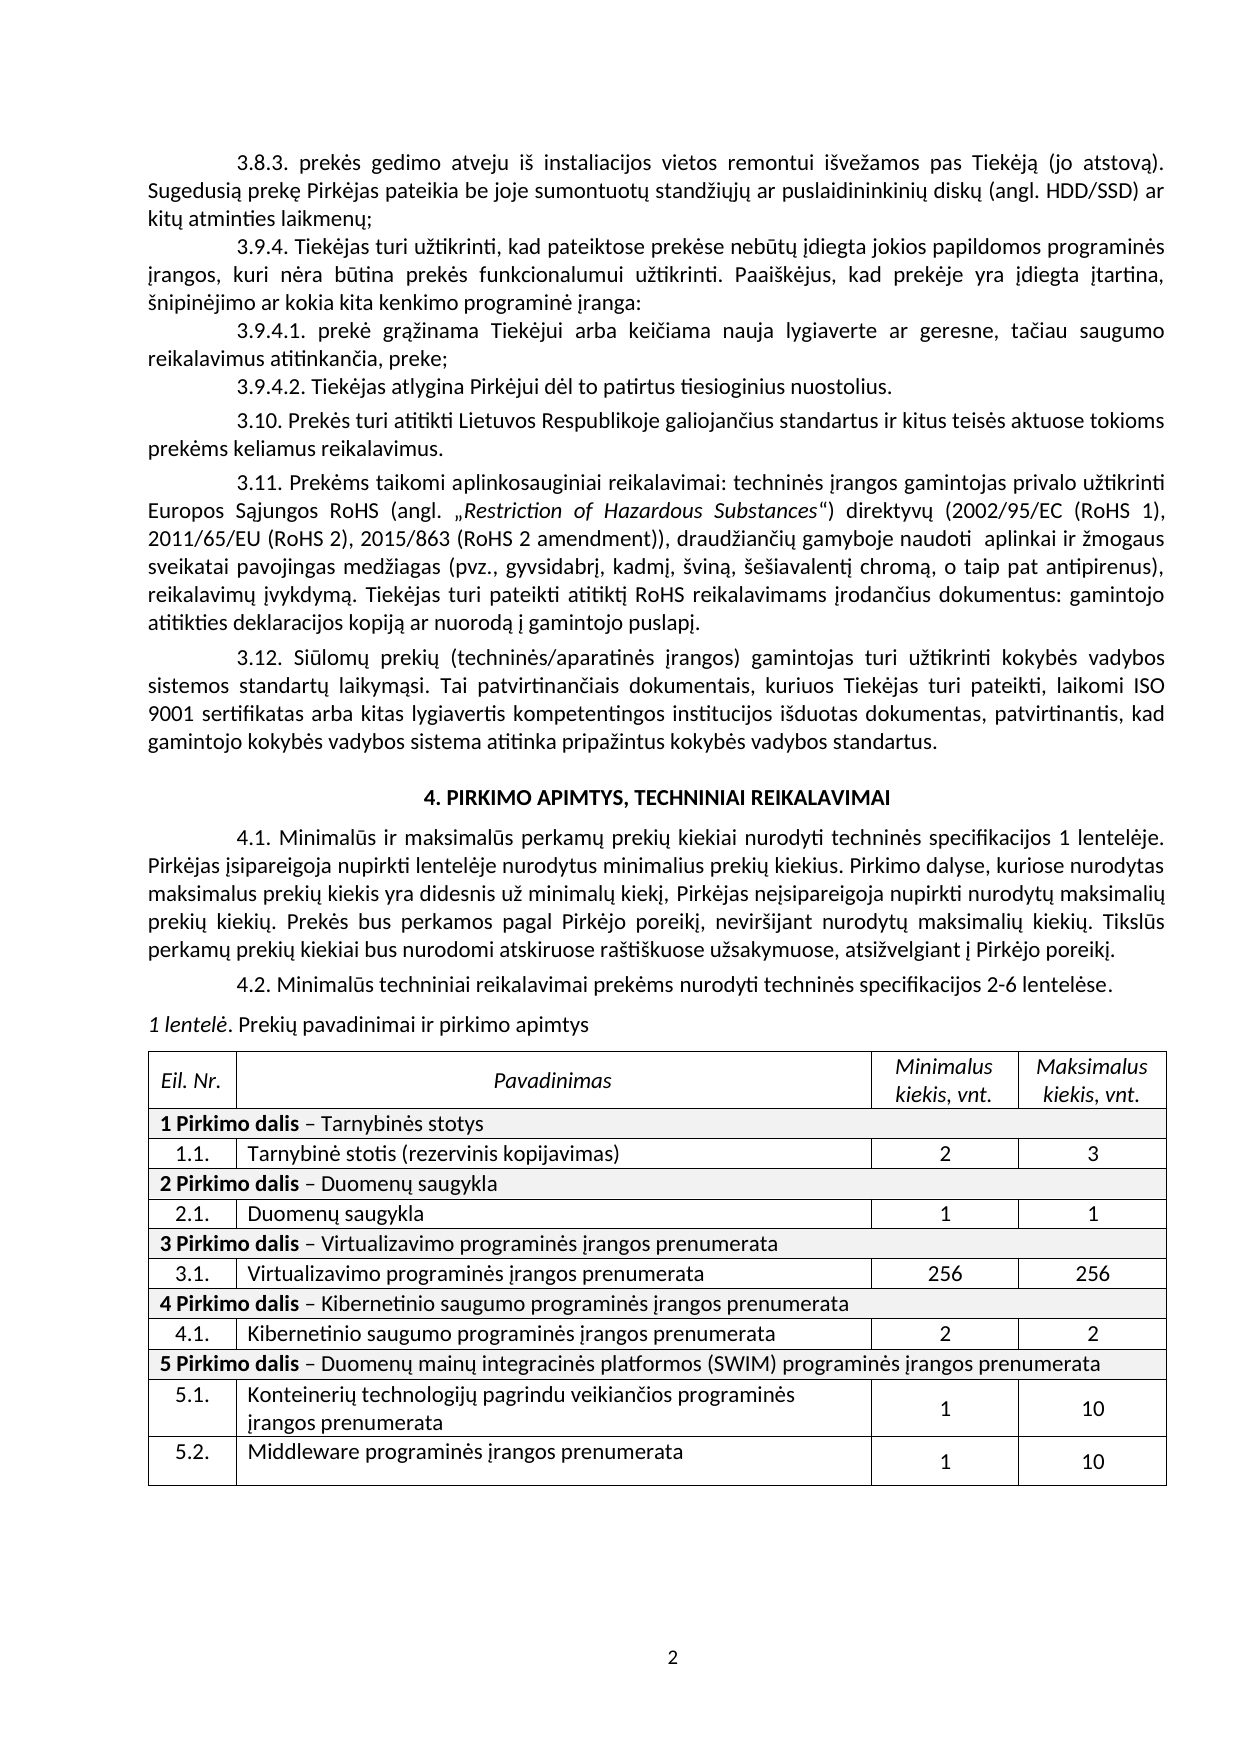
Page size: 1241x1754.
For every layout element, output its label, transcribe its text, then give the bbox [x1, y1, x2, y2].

text 1 lentelė. Prekių pavadinimai ir pirkimo apimtys [148, 1010, 1122, 1038]
table_cell 1 [872, 1380, 1018, 1436]
table_cell 3 [1019, 1139, 1166, 1168]
text 3.11. Prekėms taikomi aplinkosauginiai reikalavimai: techninės įrangos gamintojas privalo užtikrinti Europos Sąjungos RoHS (angl. „Restriction of Hazardous Substances“) direktyvų (2002/95/EC (RoHS 1), 2011/65/EU (RoHS 2), 2015/863 (RoHS 2 amendment)), draudžiančių gamyboje naudoti aplinkai ir žmogaus sveikatai pavojingas medžiagas (pvz., gyvsidabrį, kadmį, šviną, šešiavalentį chromą, o taip pat antipirenus), reikalavimų įvykdymą. Tiekėjas turi pateikti atitiktį RoHS reikalavimams įrodančius dokumentus: gamintojo atitikties deklaracijos kopiją ar nuorodą į gamintojo puslapį. [148, 468, 1166, 637]
table_header Maksimalus kiekis, vnt. [1019, 1052, 1166, 1108]
text 3.12. Siūlomų prekių (techninės/aparatinės įrangos) gamintojas turi užtikrinti kokybės vadybos sistemos standartų laikymąsi. Tai patvirtinančiais dokumentais, kuriuos Tiekėjas turi pateikti, laikomi ISO 9001 sertifikatas arba kitas lygiavertis kompetentingos institucijos išduotas dokumentas, patvirtinantis, kad gamintojo kokybės vadybos sistema atitinka pripažintus kokybės vadybos standartus. [148, 643, 1166, 755]
table_cell 5.2. [149, 1437, 236, 1485]
table_cell Tarnybinė stotis (rezervinis kopijavimas) [237, 1139, 871, 1168]
table_cell Konteinerių technologijų pagrindu veikiančios programinės įrangos prenumerata [237, 1380, 871, 1436]
table_header Minimalus kiekis, vnt. [872, 1052, 1018, 1108]
table_cell 5.1. [149, 1380, 236, 1436]
table_header Eil. Nr. [149, 1052, 236, 1108]
table_cell 1.1. [149, 1139, 236, 1168]
table_cell 1 [872, 1200, 1018, 1228]
table_cell Duomenų saugykla [237, 1200, 871, 1228]
table_cell 2 Pirkimo dalis – Duomenų saugykla [149, 1169, 1166, 1198]
text 3.8.3. prekės gedimo atveju iš instaliacijos vietos remontui išvežamos pas Tiekėją (jo atstovą). Sugedusią prekę Pirkėjas pateikia be joje sumontuotų standžiųjų ar puslaidininkinių diskų (angl. HDD/SSD) ar kitų atminties laikmenų; [148, 148, 1166, 232]
table_cell 2 [1019, 1319, 1166, 1348]
table_cell 1 [1019, 1200, 1166, 1228]
text 3.9.4. Tiekėjas turi užtikrinti, kad pateiktose prekėse nebūtų įdiegta jokios papildomos programinės įrangos, kuri nėra būtina prekės funkcionalumui užtikrinti. Paaiškėjus, kad prekėje yra įdiegta įtartina, šnipinėjimo ar kokia kita kenkimo programinė įranga: [148, 232, 1166, 316]
table_cell 10 [1019, 1437, 1166, 1485]
table_cell 1 [872, 1437, 1018, 1485]
table_cell 3.1. [149, 1259, 236, 1288]
table_header Pavadinimas [237, 1052, 871, 1108]
table_cell 4.1. [149, 1319, 236, 1348]
table_cell Virtualizavimo programinės įrangos prenumerata [237, 1259, 871, 1288]
text 3.9.4.1. prekė grąžinama Tiekėjui arba keičiama nauja lygiaverte ar geresne, tačiau saugumo reikalavimus atitinkančia, preke; [148, 316, 1166, 372]
table_cell 2 [872, 1319, 1018, 1348]
table_cell 256 [872, 1259, 1018, 1288]
text 3.9.4.2. Tiekėjas atlygina Pirkėjui dėl to patirtus tiesioginius nuostolius. [148, 372, 1166, 400]
table_cell 1 Pirkimo dalis – Tarnybinės stotys [149, 1109, 1166, 1138]
table_cell Kibernetinio saugumo programinės įrangos prenumerata [237, 1319, 871, 1348]
table_cell 256 [1019, 1259, 1166, 1288]
table_cell 2.1. [149, 1200, 236, 1228]
text 4.2. Minimalūs techniniai reikalavimai prekėms nurodyti techninės specifikacijos 2-6 lentelėse. [148, 970, 1167, 998]
table_cell 4 Pirkimo dalis – Kibernetinio saugumo programinės įrangos prenumerata [149, 1289, 1166, 1318]
text 3.10. Prekės turi atitikti Lietuvos Respublikoje galiojančius standartus ir kitus teisės aktuose tokioms prekėms keliamus reikalavimus. [148, 406, 1166, 462]
text 4.1. Minimalūs ir maksimalūs perkamų prekių kiekiai nurodyti techninės specifikacijos 1 lentelėje. Pirkėjas įsipareigoja nupirkti lentelėje nurodytus minimalius prekių kiekius. Pirkimo dalyse, kuriose nurodytas maksimalus prekių kiekis yra didesnis už minimalų kiekį, Pirkėjas neįsipareigoja nupirkti nurodytų maksimalių prekių kiekių. Prekės bus perkamos pagal Pirkėjo poreikį, neviršijant nurodytų maksimalių kiekių. Tikslūs perkamų prekių kiekiai bus nurodomi atskiruose raštiškuose užsakymuose, atsižvelgiant į Pirkėjo poreikį. [148, 823, 1166, 963]
table_cell 10 [1019, 1380, 1166, 1436]
table_cell Middleware programinės įrangos prenumerata [237, 1437, 871, 1485]
text 4. PIRKIMO APIMTYS, TECHNINIAI REIKALAVIMAI [148, 783, 1167, 811]
table_cell 3 Pirkimo dalis – Virtualizavimo programinės įrangos prenumerata [149, 1229, 1166, 1258]
table_cell 5 Pirkimo dalis – Duomenų mainų integracinės platformos (SWIM) programinės įrangos prenumerata [149, 1350, 1166, 1379]
table_cell 2 [872, 1139, 1018, 1168]
